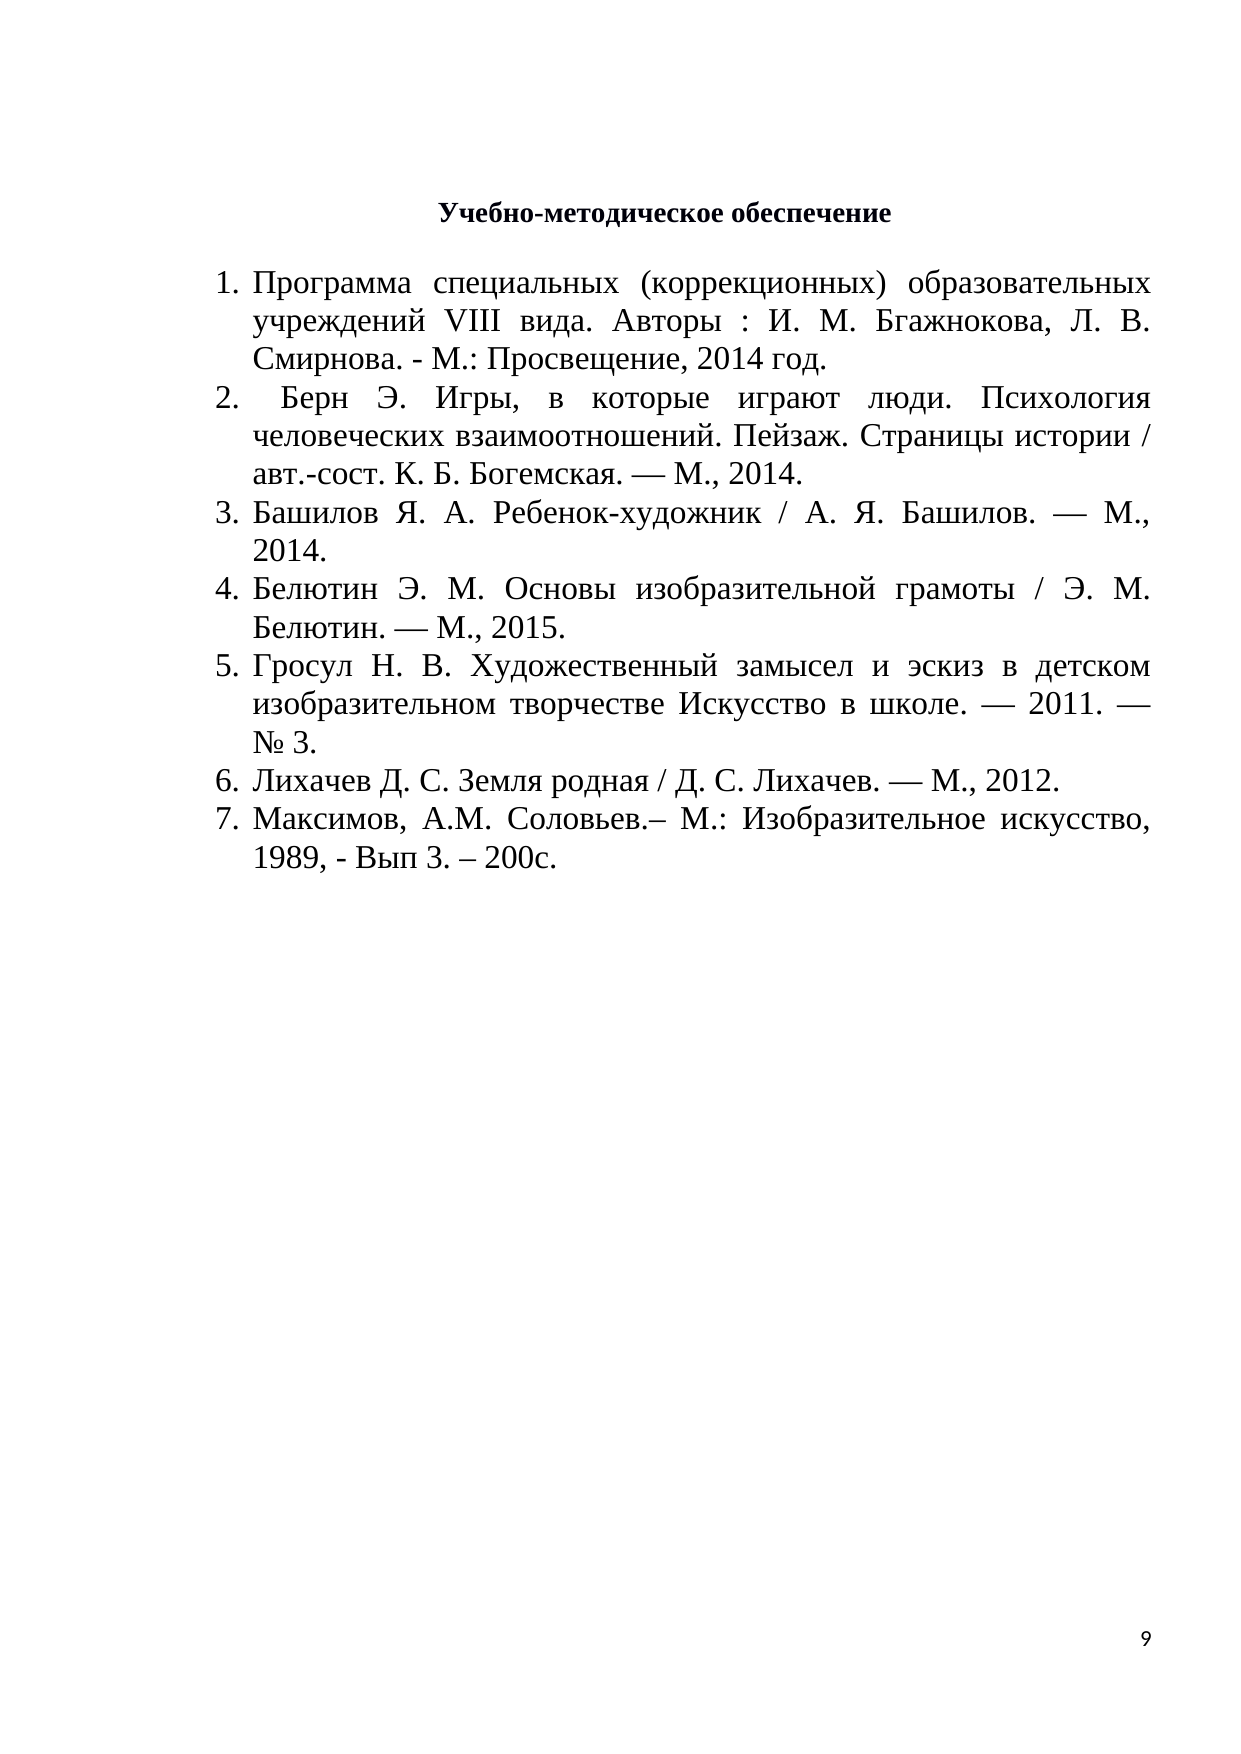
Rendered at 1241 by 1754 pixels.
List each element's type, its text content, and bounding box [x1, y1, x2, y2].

list Гросул Н. В. Художественный замысел и эскиз в детском изобразительном творчестве Искусство в школе. — 2011. — № 3. [215, 645, 1152, 760]
text Учебно-методическое обеспечение [177, 195, 1152, 228]
list Берн Э. Игры, в которые играют люди. Психология человеческих взаимоотношений. Пейзаж. Страницы истории / авт.-сост. К. Б. Богемская. — М., 2014. [215, 377, 1152, 492]
list Максимов, А.М. Соловьев.– М.: Изобразительное искусство, 1989, - Вып 3. – 200с. [215, 798, 1152, 875]
list Белютин Э. М. Основы изобразительной грамоты / Э. М. Белютин. — М., 2015. [215, 568, 1152, 645]
list Программа специальных (коррекционных) образовательных учреждений VIII вида. Авторы : И. М. Бгажнокова, Л. В. Смирнова. - М.: Просвещение, 2014 год. [215, 262, 1152, 377]
list Лихачев Д. С. Земля родная / Д. С. Лихачев. — М., 2012. [215, 760, 1152, 798]
list Башилов Я. А. Ребенок-художник / А. Я. Башилов. — М., 2014. [215, 492, 1152, 568]
